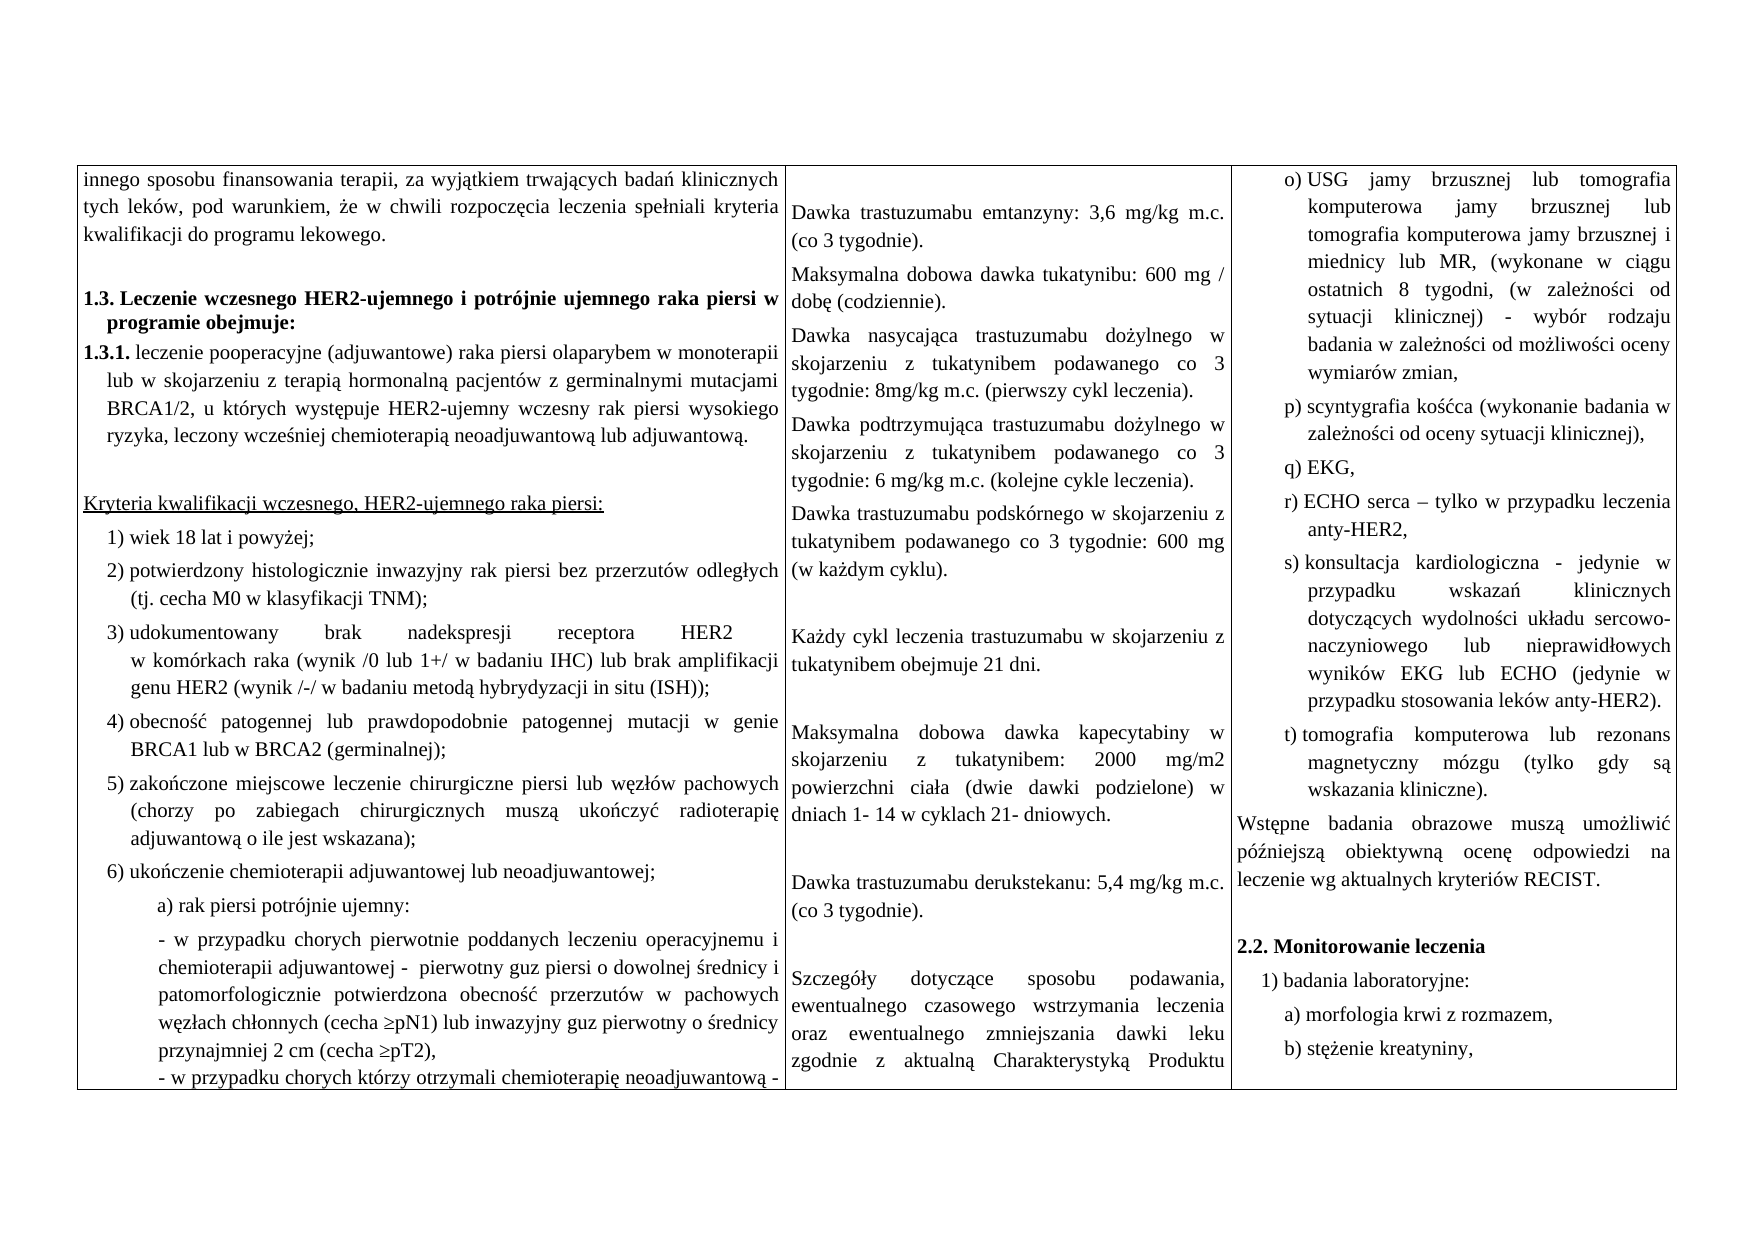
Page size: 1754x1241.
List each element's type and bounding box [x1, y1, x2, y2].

table_cell [786, 166, 1231, 1089]
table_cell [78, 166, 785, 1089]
table_cell [1232, 166, 1676, 1089]
